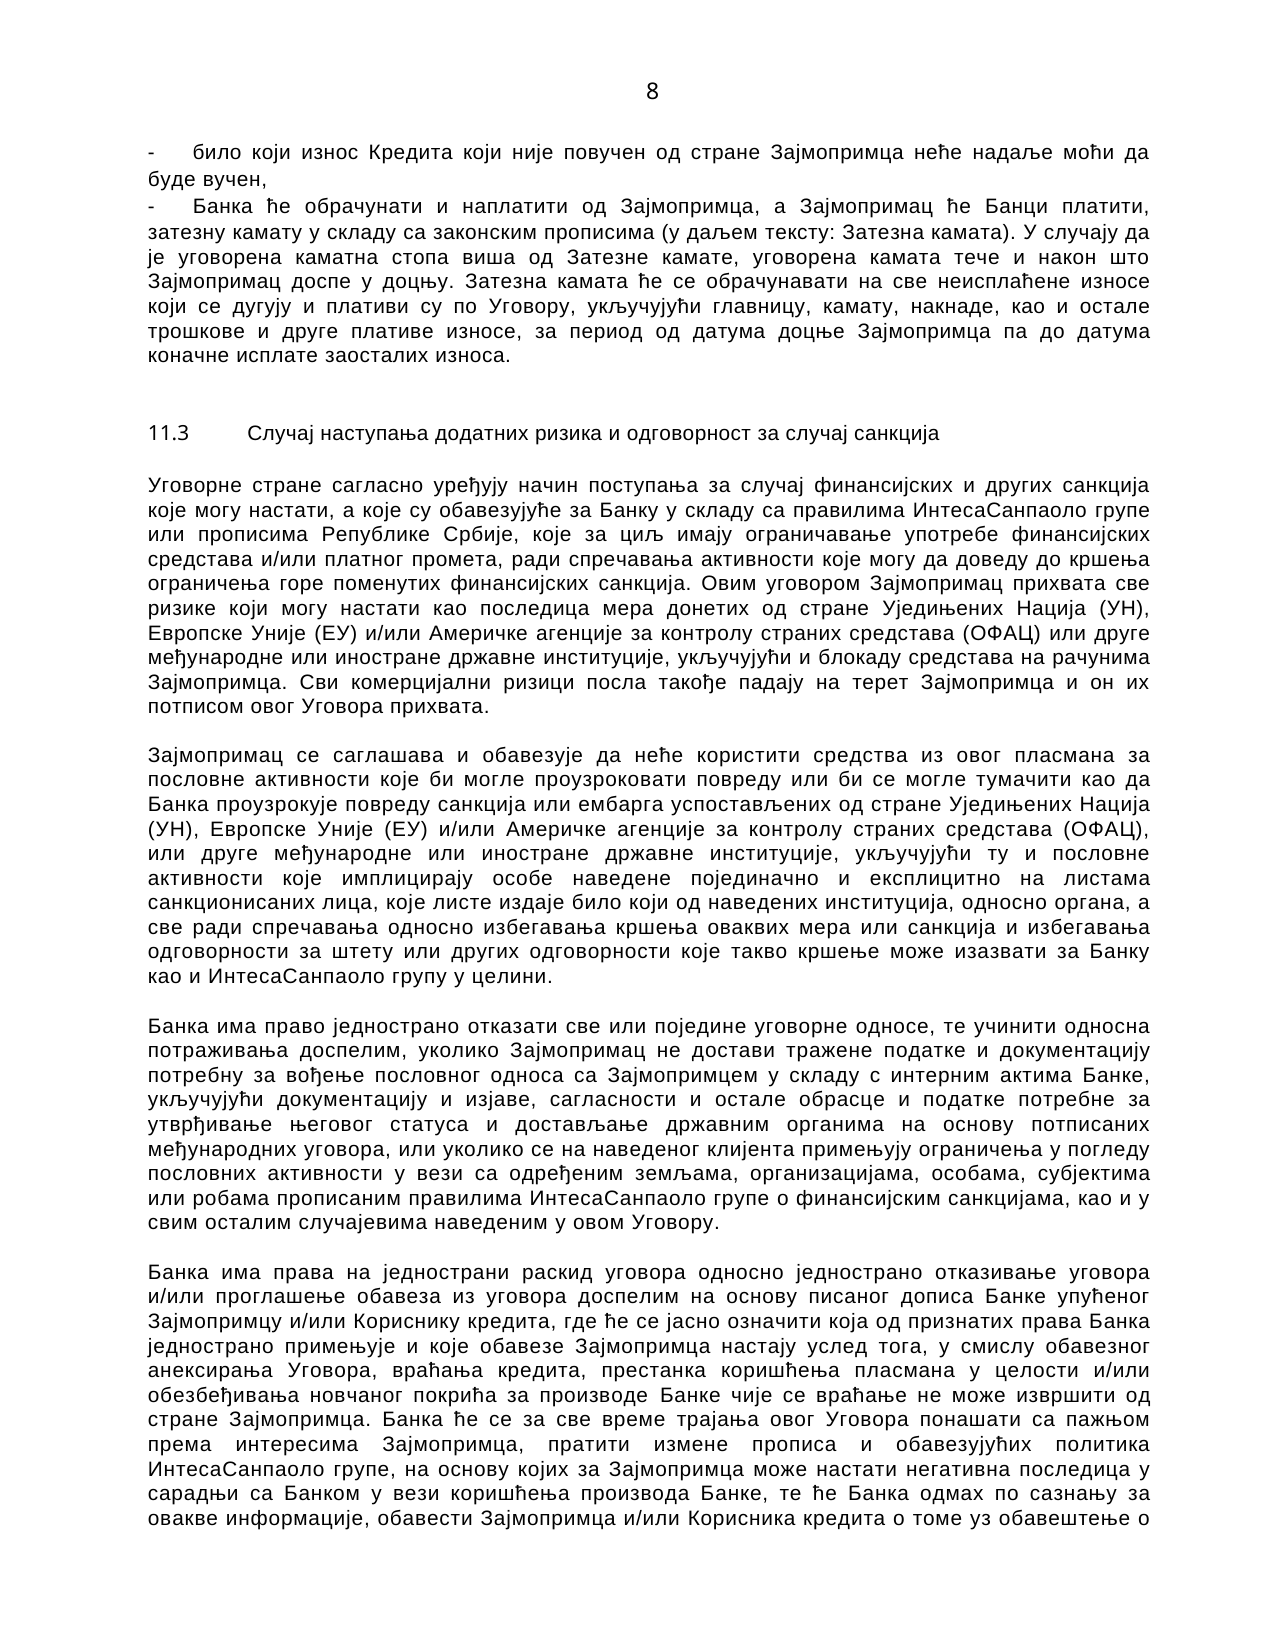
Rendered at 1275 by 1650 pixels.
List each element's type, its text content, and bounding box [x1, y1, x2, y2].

text Уговорне стране сагласно уређују начин поступања за случај финансијских и других санкција које могу настати, а које су обавезујуће за Банку у складу са правилима ИнтесаСанпаоло групе или прописима Републике Србије, које за циљ имају ограничавање употребе финансијских средстава и/или платног промета, ради спречавања активности које могу да доведу до кршења ограничења горе поменутих финансијских санкција. Овим уговором Зајмопримац прихвата све ризике који могу настати као последица мера донетих од стране Уједињених Нација (УН), Европске Уније (ЕУ) и/или Америчке агенције за контролу страних средстава (ОФАЦ) или друге међународне или иностране државне институције, укључујући и блокаду средстава на рачунима Зајмопримца. Сви комерцијални ризици посла такође падају на терет Зајмопримца и он их потписом овог Уговора прихвата. [148, 473, 1152, 718]
list било који износ Кредита који није повучен од стране Зајмопримца неће надаље моћи да буде вучен, [148, 137, 1152, 191]
list Случај наступања додатних ризика и одговорност за случај санкција [148, 418, 1152, 447]
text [148, 1260, 1152, 1529]
text Зајмопримац се саглашава и обавезује да неће користити средства из овог пласмана за пословне активности које би могле проузроковати повреду или би се могле тумачити као да Банка проузрокује повреду санкција или ембарга успостављених од стране Уједињених Нација (УН), Европске Уније (ЕУ) и/или Америчке агенције за контролу страних средстава (ОФАЦ), или друге међународне или иностране државне институције, укључујући ту и пословне активности које имплицирају особе наведене појединачно и експлицитно на листама санкционисаних лица, које листе издаје било који од наведених институција, односно органа, а све ради спречавања односно избегавања кршења оваквих мера или санкција и избегавања одговорности за штету или других одговорности које такво кршење може изазвати за Банку као и ИнтесаСанпаоло групу у целини. [148, 743, 1152, 988]
text Банка има право једнострано отказати све или поједине уговорне односе, те учинити односна потраживања доспелим, уколико Зајмопримац не достави тражене податке и документацију потребну за вођење пословног односа са Зајмопримцем у складу с интерним актима Банке, укључујући документацију и изјаве, сагласности и остале обрасце и податке потребне за утврђивање његовог статуса и достављање државним органима на основу потписаних међународних уговора, или уколико се на наведеног клијента примењују ограничења у погледу пословних активности у вези са одређеним земљама, организацијама, особама, субјектима или робама прописаним правилима ИнтесаСанпаоло групе о финансијским санкцијама, као и у свим осталим случајевима наведеним у овом Уговору. [148, 1013, 1152, 1234]
list Банка ће обрачунати и наплатити од Зајмопримца, а Зајмопримац ће Банци платити, затезну камату у складу са законским прописима (у даљем тексту: Затезна камата). У случају да је уговорена каматна стопа виша од Затезне камате, уговорена камата тече и након што Зајмопримац доспе у доцњу. Затезна камата ће се обрачунавати на све неисплаћене износе који се дугују и плативи су по Уговору, укључујући главницу, камату, накнаде, као и остале трошкове и друге плативе износе, за период од датума доцње Зајмопримца па до датума коначне исплате заосталих износа. [148, 191, 1152, 367]
